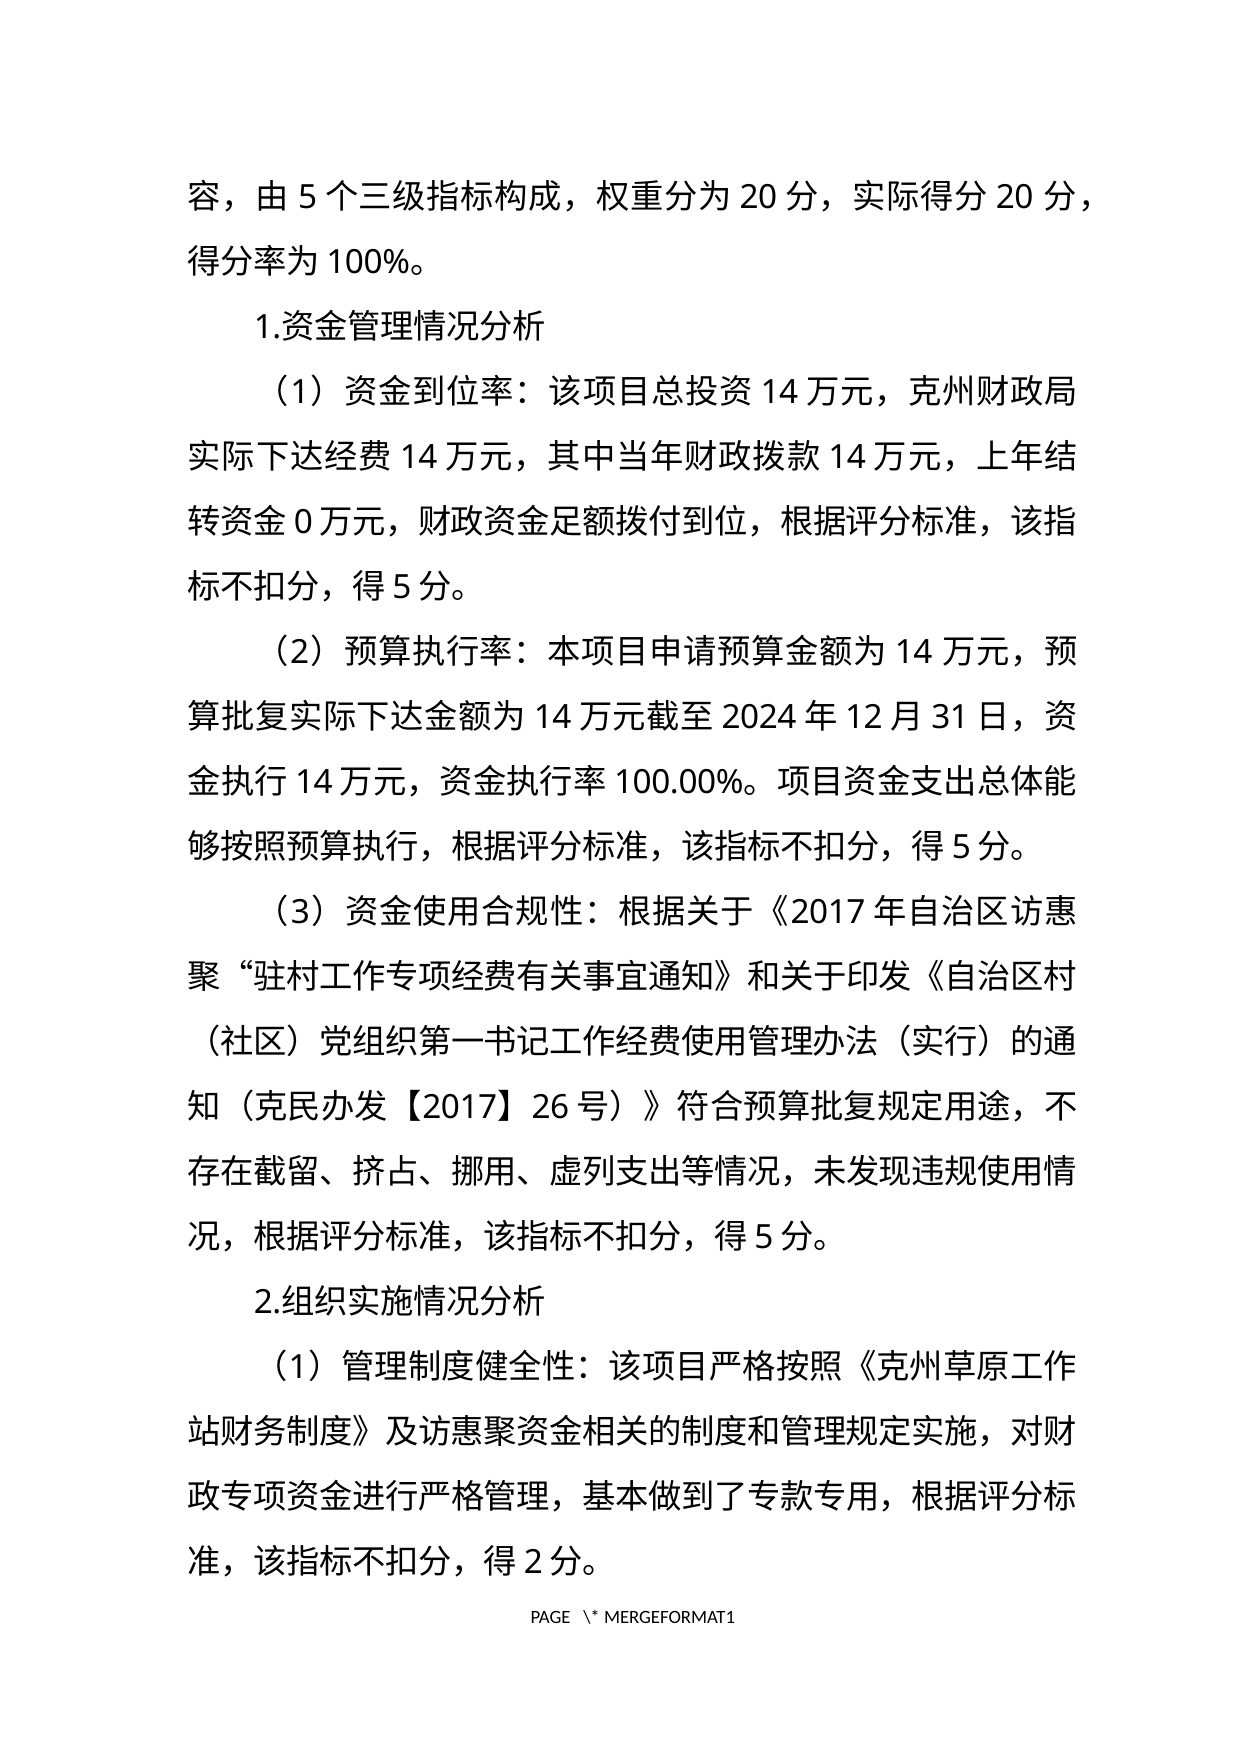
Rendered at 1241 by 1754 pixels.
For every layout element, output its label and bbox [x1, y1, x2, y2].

text [187, 162, 1078, 1592]
